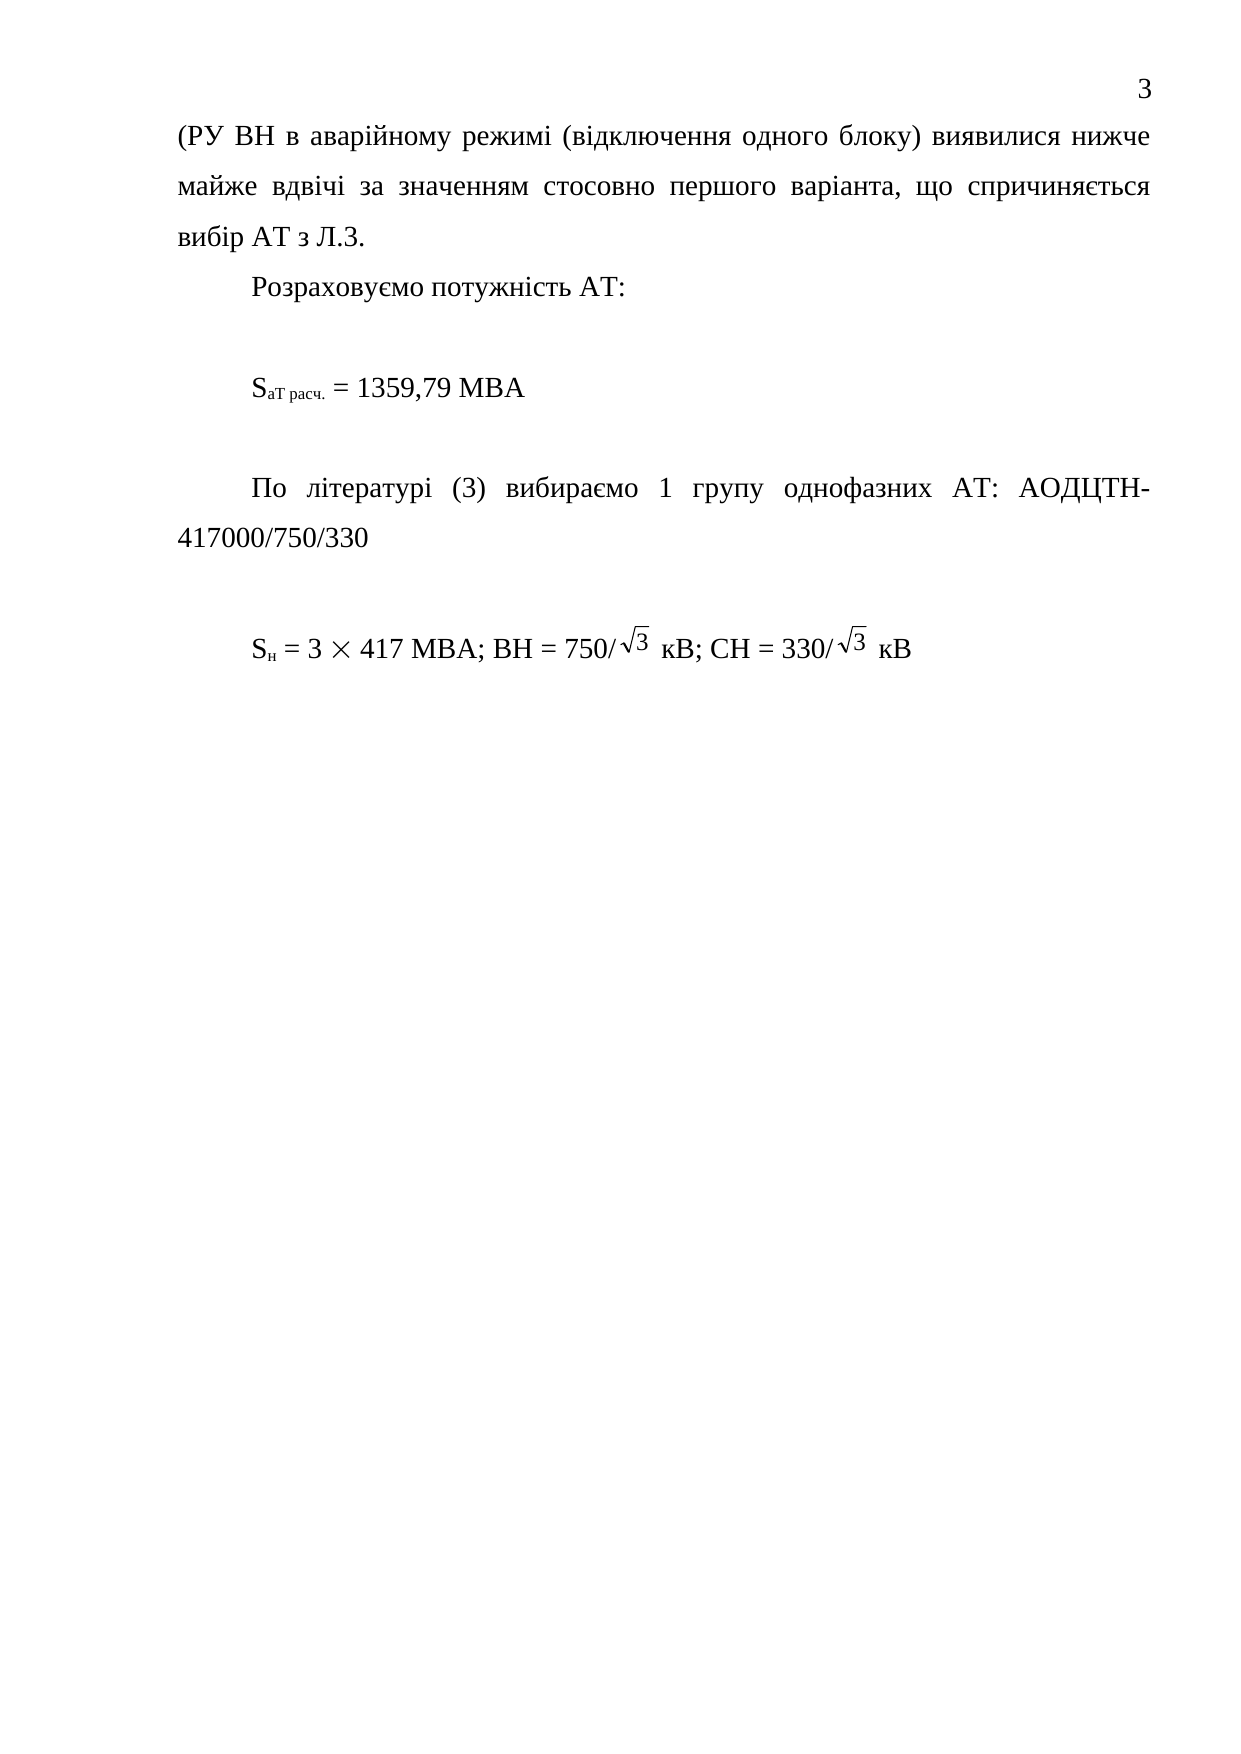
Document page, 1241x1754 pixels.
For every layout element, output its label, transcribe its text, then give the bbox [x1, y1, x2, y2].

text Sн = 3 417 МВА; ВН = 750/ кВ; СН = 330/ кВ [177, 621, 1152, 665]
text Розраховуємо потужність АТ: [177, 269, 1152, 303]
text SаТ расч. = 1359,79 МВА [177, 370, 1152, 403]
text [177, 118, 1152, 252]
text По літературі (3) вибираємо 1 групу однофазних АТ: АОДЦТН-417000/750/330 [177, 470, 1152, 554]
